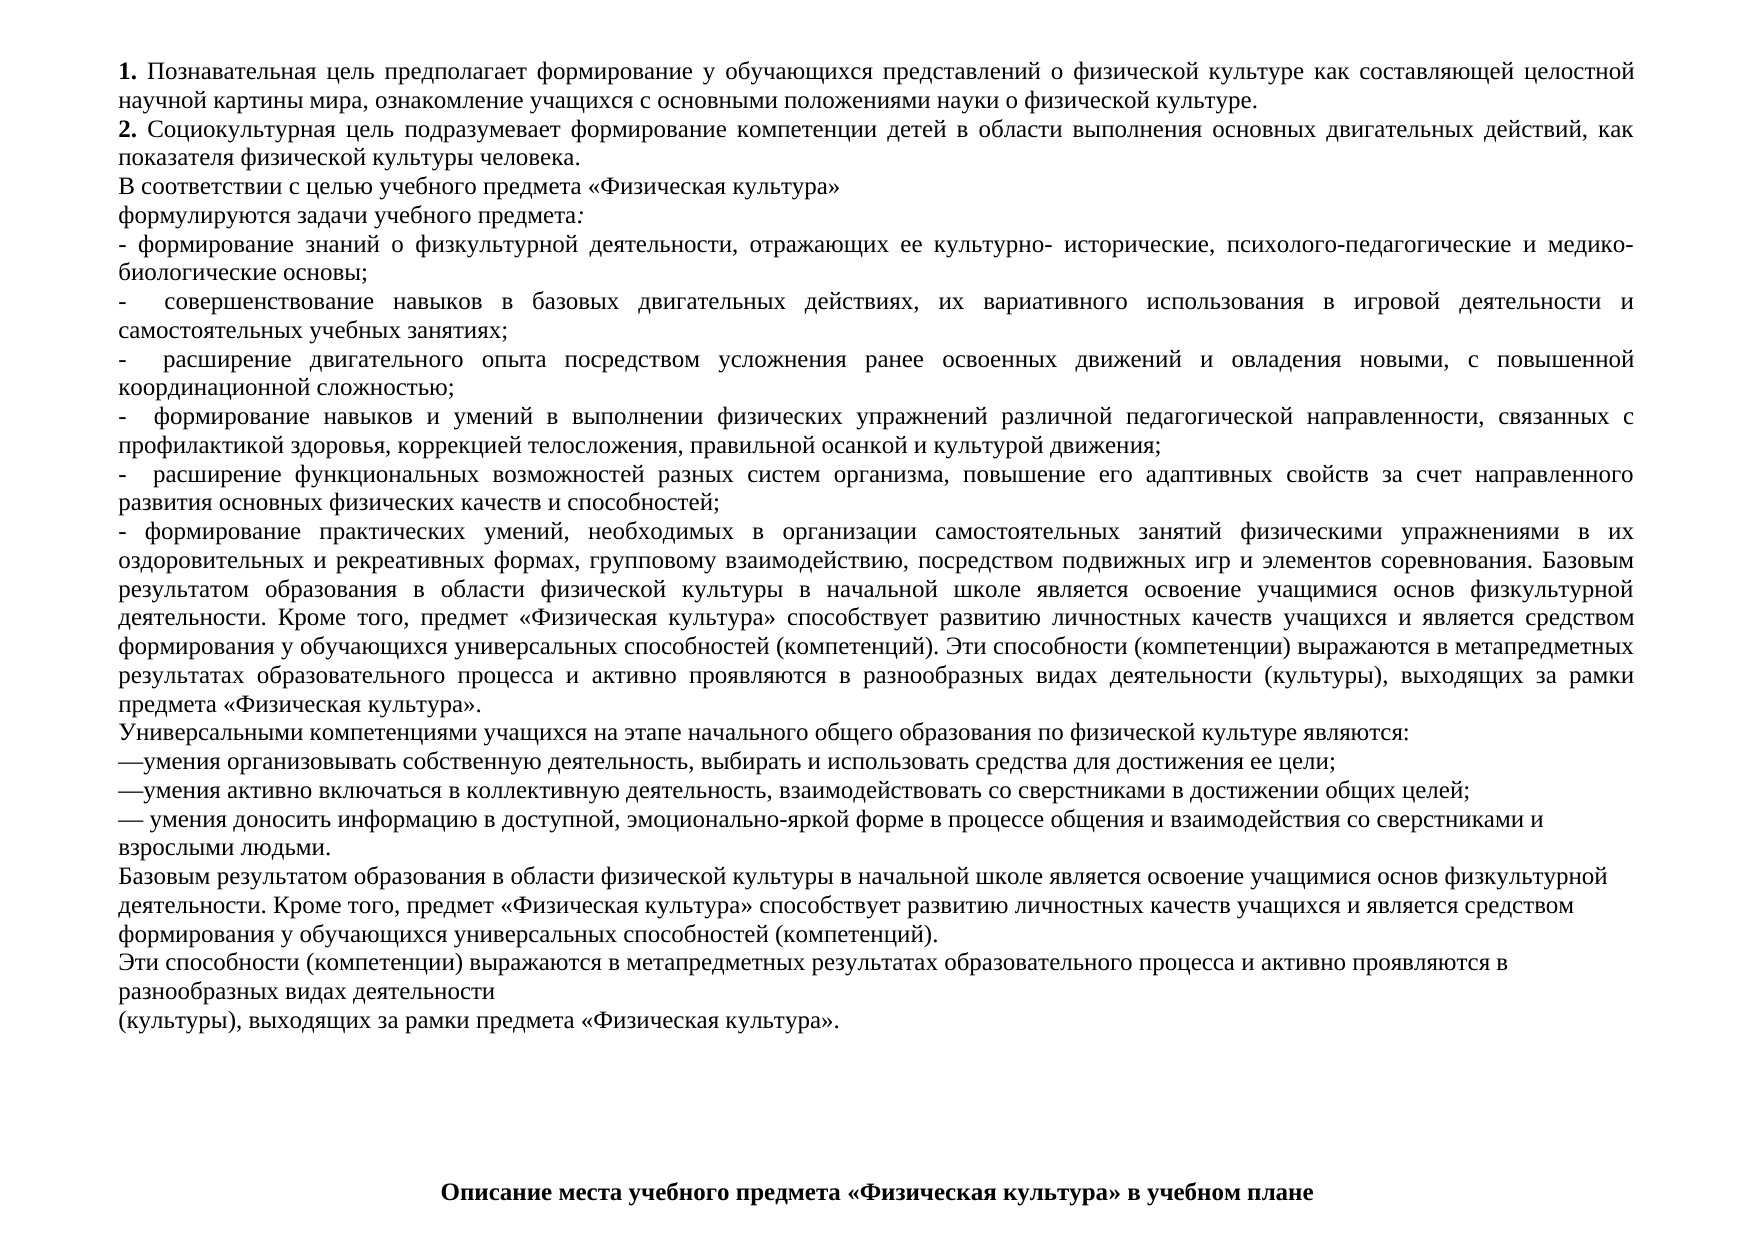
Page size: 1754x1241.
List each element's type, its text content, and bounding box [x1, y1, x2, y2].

text — умения доносить информацию в доступной, эмоционально-яркой форме в процессе общения и взаимодействия со сверстниками и взрослыми людьми. [118, 804, 1636, 861]
text 2. Социокультурная цель подразумевает формирование компетенции детей в области выполнения основных двигательных действий, как показателя физической культуры человека. [118, 114, 1636, 171]
text - формирование практических умений, необходимых в организации самостоятельных занятий физическими упражнениями в их оздоровительных и рекреативных формах, групповому взаимодействию, посредством подвижных игр и элементов соревнования. Базовым результатом образования в области физической культуры в начальной школе является освоение учащимися основ физкультурной деятельности. Кроме того, предмет «Физическая культура» способствует развитию личностных качеств учащихся и является средством формирования у обучающихся универсальных способностей (компетенций). Эти способности (компетенции) выражаются в метапредметных результатах образовательного процесса и активно проявляются в разнообразных видах деятельности (культуры), выходящих за рамки предмета «Физическая культура». [118, 516, 1636, 717]
text - формирование навыков и умений в выполнении физических упражнений различной педагогической направленности, связанных с профилактикой здоровья, коррекцией телосложения, правильной осанкой и культурой движения; [118, 401, 1636, 459]
text Описание места учебного предмета «Физическая культура» в учебном плане [118, 1177, 1636, 1206]
text —умения организовывать собственную деятельность, выбирать и использовать средства для достижения ее цели; [118, 746, 1636, 775]
text Универсальными компетенциями учащихся на этапе начального общего образования по физической культуре являются: [118, 717, 1636, 746]
text - совершенствование навыков в базовых двигательных действиях, их вариативного использования в игровой деятельности и самостоятельных учебных занятиях; [118, 286, 1636, 344]
text В соответствии с целью учебного предмета «Физическая культура» [118, 171, 1636, 200]
text 1. Познавательная цель предполагает формирование у обучающихся представлений о физической культуре как составляющей целостной научной картины мира, ознакомление учащихся с основными положениями науки о физической культуре. [118, 56, 1636, 114]
text - расширение функциональных возможностей разных систем организма, повышение его адаптивных свойств за счет направленного развития основных физических качеств и способностей; [118, 459, 1636, 516]
text - расширение двигательного опыта посредством усложнения ранее освоенных движений и овладения новыми, с повышенной координационной сложностью; [118, 344, 1636, 401]
text (культуры), выходящих за рамки предмета «Физическая культура». [118, 1005, 1636, 1034]
text формулируются задачи учебного предмета: [118, 200, 1636, 229]
text Базовым результатом образования в области физической культуры в начальной школе является освоение учащимися основ физкультурной деятельности. Кроме того, предмет «Физическая культура» способствует развитию личностных качеств учащихся и является средством формирования у обучающихся универсальных способностей (компетенций). [118, 861, 1636, 947]
text —умения активно включаться в коллективную деятельность, взаимодействовать со сверстниками в достижении общих целей; [118, 775, 1636, 804]
text Эти способности (компетенции) выражаются в метапредметных результатах образовательного процесса и активно проявляются в разнообразных видах деятельности [118, 947, 1636, 1005]
text - формирование знаний о физкультурной деятельности, отражающих ее культурно- исторические, психолого-педагогические и медико-биологические основы; [118, 229, 1636, 286]
